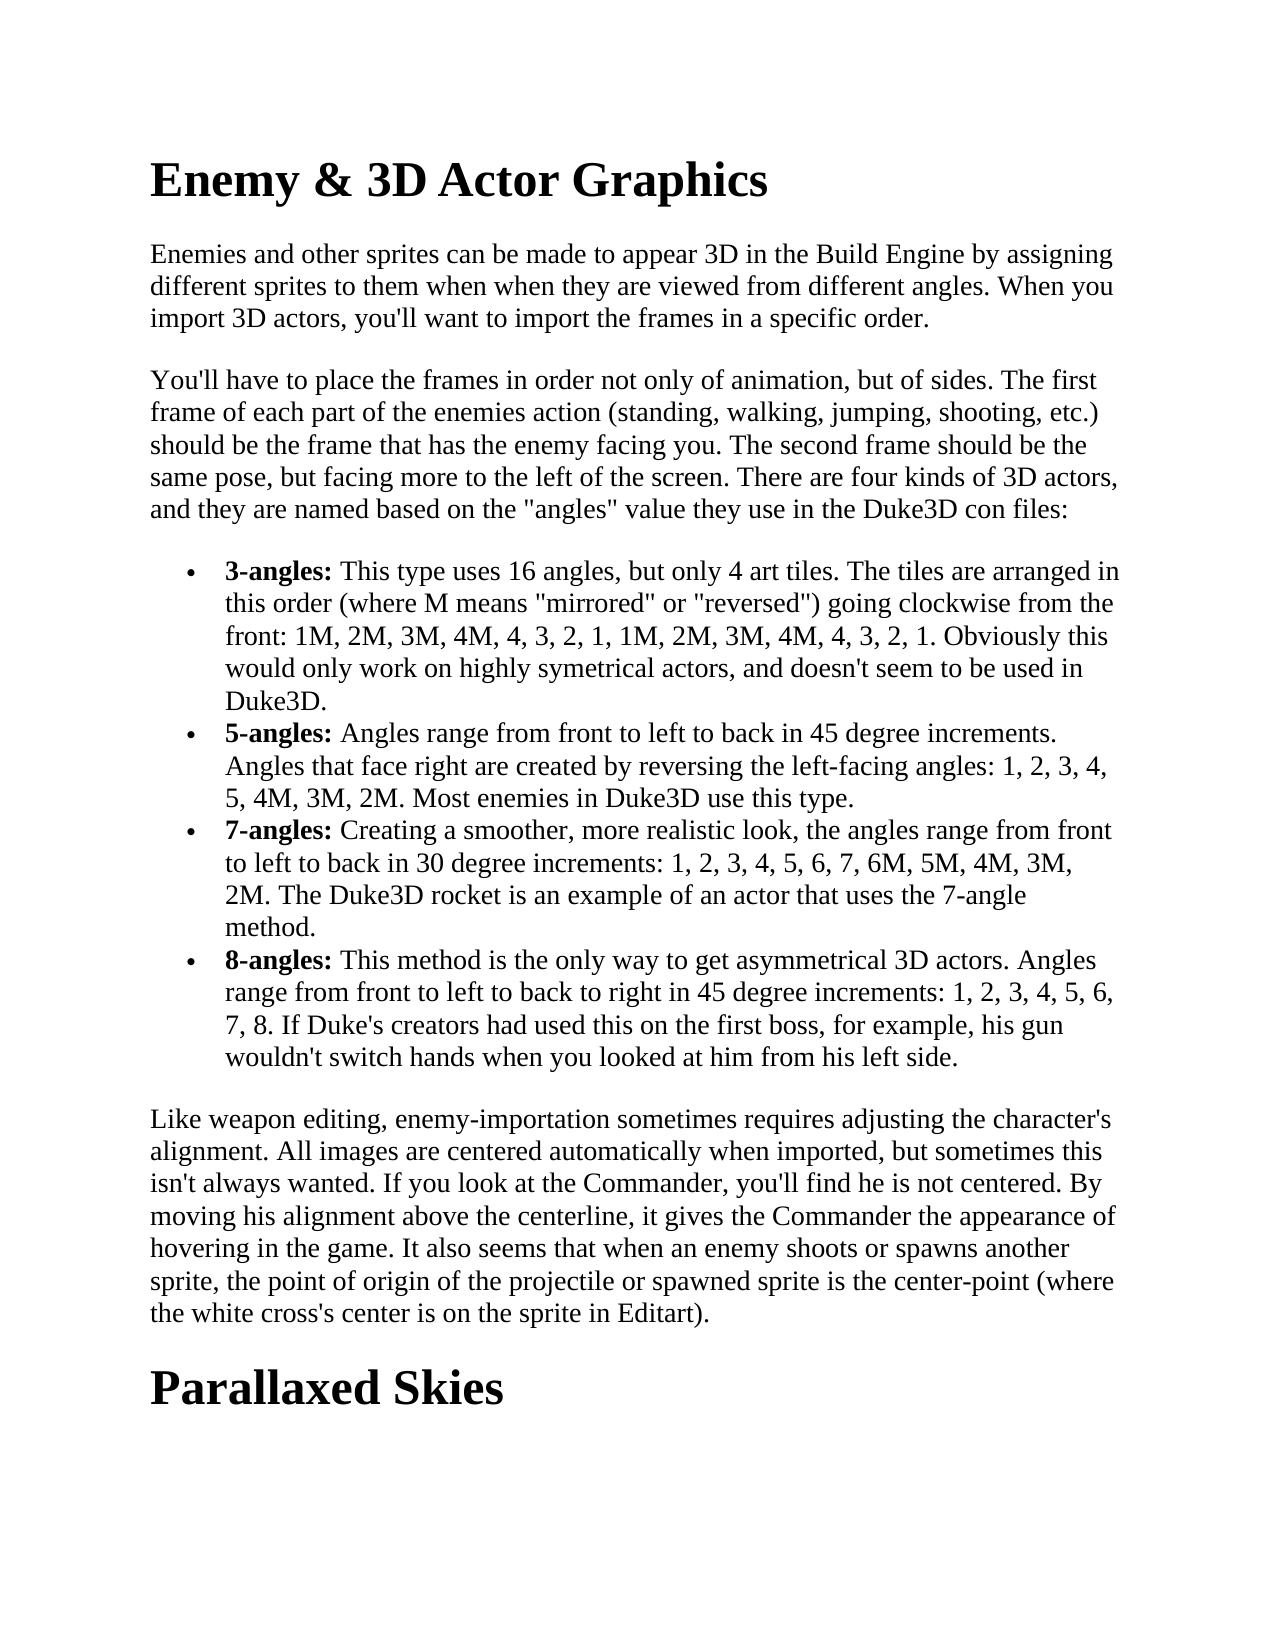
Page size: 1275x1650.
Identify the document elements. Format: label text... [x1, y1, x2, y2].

text Parallaxed Skies [150, 1358, 1125, 1415]
list 7-angles: Creating a smoother, more realistic look, the angles range from front to left to back in 30 degree increments: 1, 2, 3, 4, 5, 6, 7, 6M, 5M, 4M, 3M, 2M. The Duke3D rocket is an example of an actor that uses the 7-angle method. [187, 813, 1125, 943]
text You'll have to place the frames in order not only of animation, but of sides. The first frame of each part of the enemies action (standing, walking, jumping, shooting, etc.) should be the frame that has the enemy facing you. The second frame should be the same pose, but facing more to the left of the screen. There are four kinds of 3D actors, and they are named based on the "angles" value they use in the Duke3D con files: [150, 363, 1125, 525]
text Enemy & 3D Actor Graphics [150, 150, 1125, 207]
list 3-angles: This type uses 16 angles, but only 4 art tiles. The tiles are arranged in this order (where M means "mirrored" or "reversed") going clockwise from the front: 1M, 2M, 3M, 4M, 4, 3, 2, 1, 1M, 2M, 3M, 4M, 4, 3, 2, 1. Obviously this would only work on highly symetrical actors, and doesn't seem to be used in Duke3D. [187, 554, 1125, 716]
text Like weapon editing, enemy-importation sometimes requires adjusting the character's alignment. All images are centered automatically when imported, but sometimes this isn't always wanted. If you look at the Commander, you'll find he is not centered. By moving his alignment above the centerline, it gives the Commander the appearance of hovering in the game. It also seems that when an enemy shoots or spawns another sprite, the point of origin of the projectile or spawned sprite is the center-point (where the white cross's center is on the sprite in Editart). [150, 1102, 1125, 1328]
text Enemies and other sprites can be made to appear 3D in the Build Engine by assigning different sprites to them when when they are viewed from different angles. When you import 3D actors, you'll want to import the frames in a specific order. [150, 237, 1125, 334]
list 8-angles: This method is the only way to get asymmetrical 3D actors. Angles range from front to left to back to right in 45 degree increments: 1, 2, 3, 4, 5, 6, 7, 8. If Duke's creators had used this on the first boss, for example, his gun wouldn't switch hands when you looked at him from his left side. [187, 943, 1125, 1072]
list 5-angles: Angles range from front to left to back in 45 degree increments. Angles that face right are created by reversing the left-facing angles: 1, 2, 3, 4, 5, 4M, 3M, 2M. Most enemies in Duke3D use this type. [187, 716, 1125, 813]
